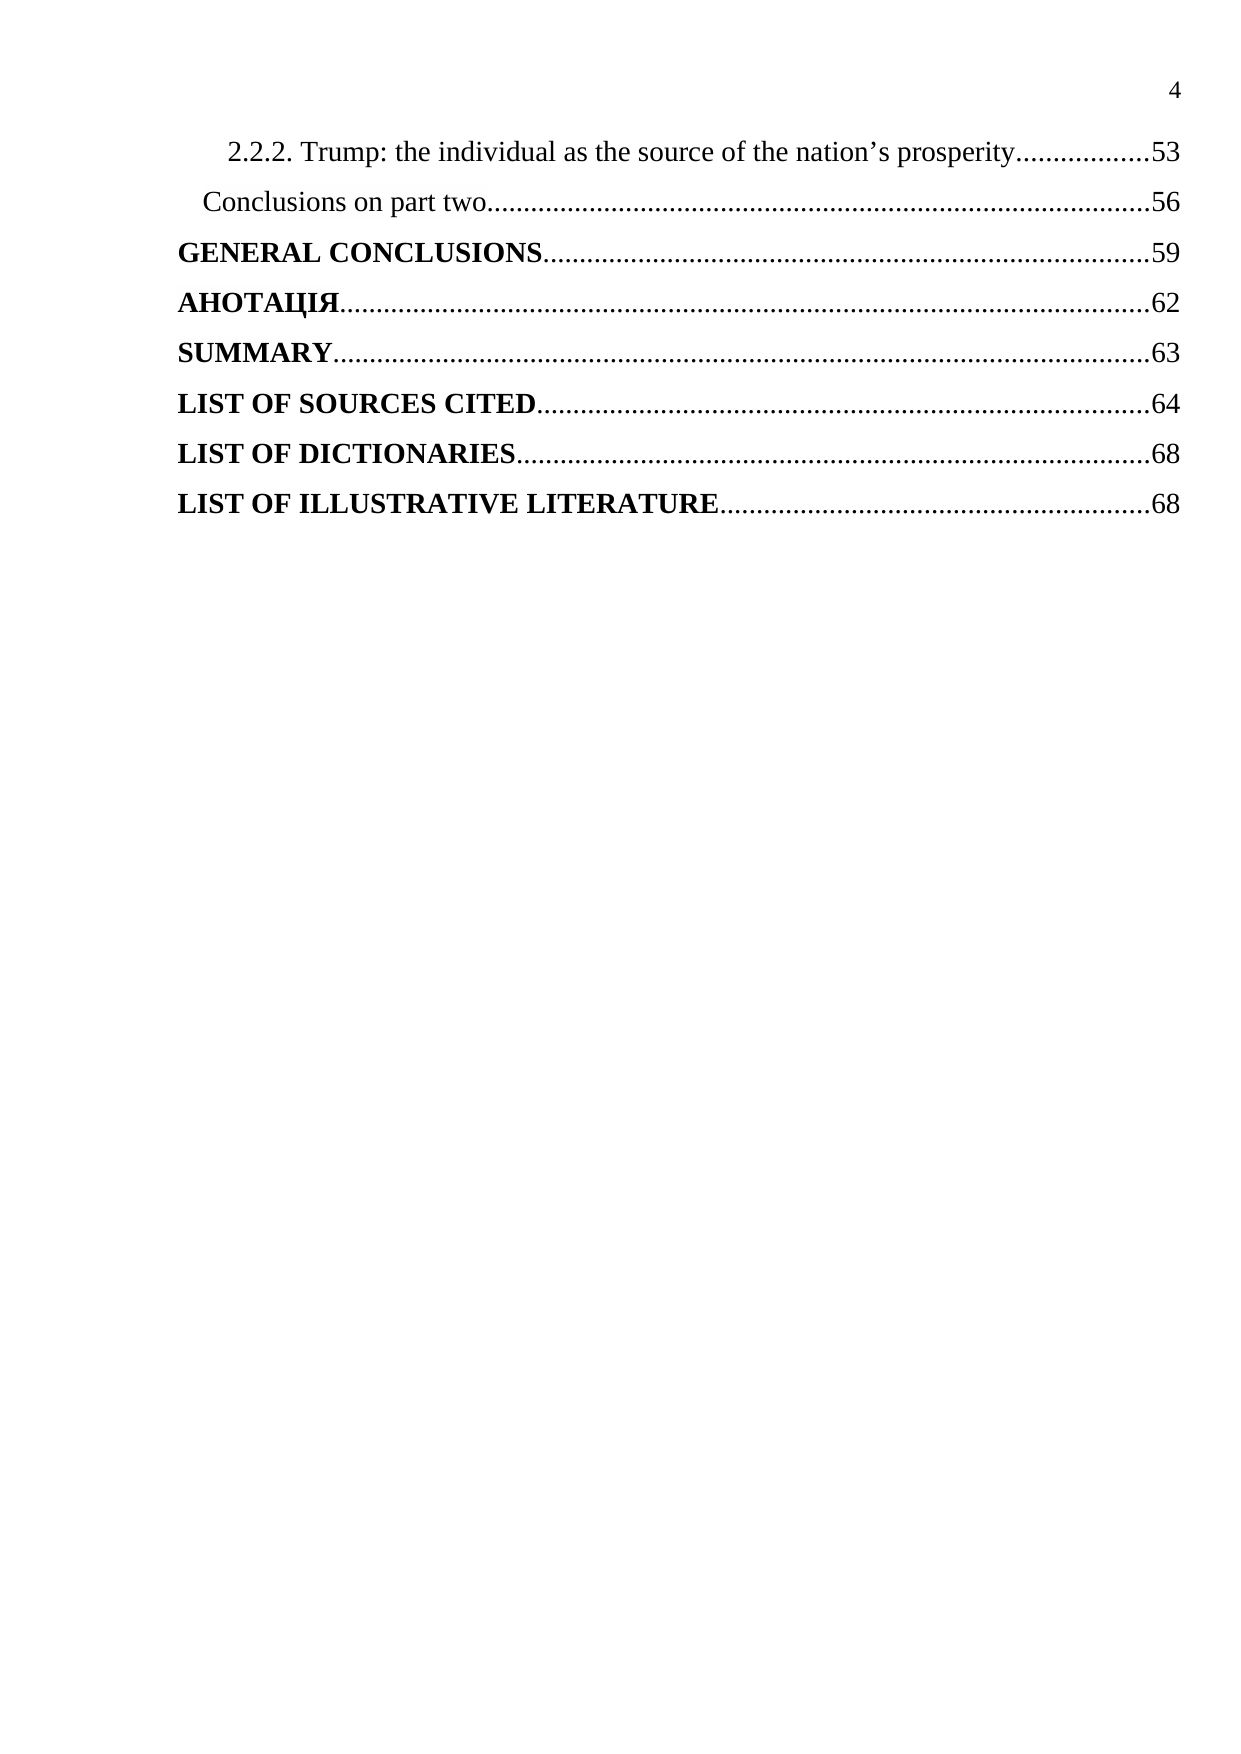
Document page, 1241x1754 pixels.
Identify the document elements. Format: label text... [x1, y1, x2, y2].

text 2.2.2. Trump: the individual as the source of the nation’s prosperity 53 [227, 134, 1181, 168]
text Conclusions on part two 56 [202, 184, 1181, 218]
